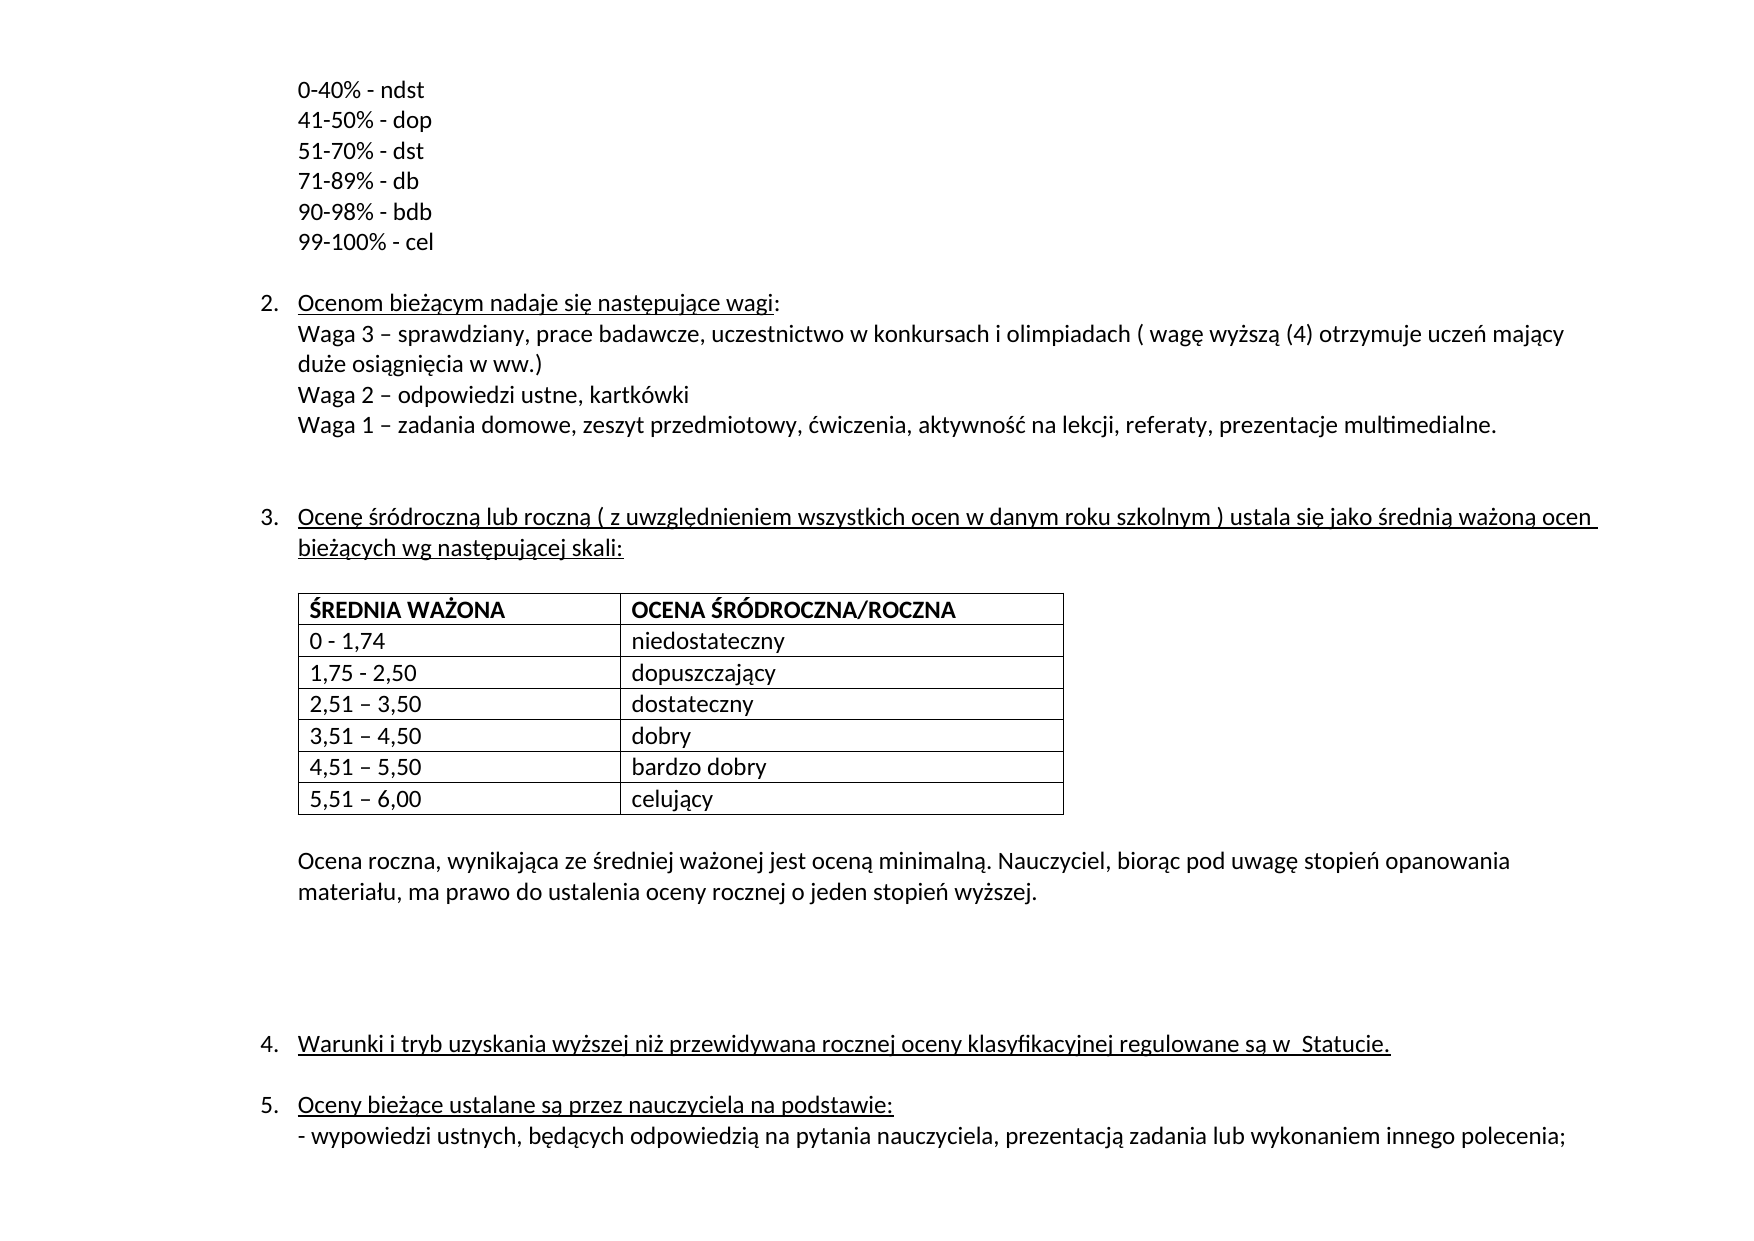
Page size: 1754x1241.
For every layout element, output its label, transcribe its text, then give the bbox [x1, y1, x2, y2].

list Ocenę śródroczną lub roczną ( z uwzględnieniem wszystkich ocen w danym roku szkolnym ) ustala się jako średnią ważoną ocen bieżących wg następującej skali: [260, 501, 1606, 562]
text Waga 1 – zadania domowe, zeszyt przedmiotowy, ćwiczenia, aktywność na lekcji, referaty, prezentacje multimedialne. [298, 409, 1606, 440]
table_header ŚREDNIA WAŻONA [299, 594, 620, 624]
list Ocenom bieżącym nadaje się następujące wagi: [260, 287, 1606, 318]
text 90-98% - bdb [298, 196, 1606, 226]
table_cell dopuszczający [621, 657, 1063, 687]
list Warunki i tryb uzyskania wyższej niż przewidywana rocznej oceny klasyfikacyjnej regulowane są w Statucie. [260, 1028, 1606, 1059]
table_cell 2,51 – 3,50 [299, 689, 620, 719]
text 51-70% - dst [298, 135, 1606, 165]
table_cell niedostateczny [621, 625, 1063, 656]
text 71-89% - db [298, 165, 1606, 196]
text 0-40% - ndst [298, 74, 1606, 104]
text 99-100% - cel [298, 226, 1606, 257]
text Waga 3 – sprawdziany, prace badawcze, uczestnictwo w konkursach i olimpiadach ( wagę wyższą (4) otrzymuje uczeń mający duże osiągnięcia w ww.) [298, 318, 1606, 379]
table_cell 1,75 - 2,50 [299, 657, 620, 687]
table_cell dostateczny [621, 689, 1063, 719]
table_cell 3,51 – 4,50 [299, 720, 620, 751]
table_cell 0 - 1,74 [299, 625, 620, 656]
text Ocena roczna, wynikająca ze średniej ważonej jest oceną minimalną. Nauczyciel, biorąc pod uwagę stopień opanowania materiału, ma prawo do ustalenia oceny rocznej o jeden stopień wyższej. [298, 845, 1606, 906]
table_cell bardzo dobry [621, 752, 1063, 782]
text Waga 2 – odpowiedzi ustne, kartkówki [298, 379, 1606, 409]
text 41-50% - dop [298, 104, 1606, 135]
table_cell celujący [621, 783, 1063, 814]
list Oceny bieżące ustalane są przez nauczyciela na podstawie: [260, 1089, 1606, 1120]
text - wypowiedzi ustnych, będących odpowiedzią na pytania nauczyciela, prezentacją zadania lub wykonaniem innego polecenia; [298, 1120, 1606, 1150]
table_cell 4,51 – 5,50 [299, 752, 620, 782]
table_cell 5,51 – 6,00 [299, 783, 620, 814]
table_header OCENA ŚRÓDROCZNA/ROCZNA [621, 594, 1063, 624]
table_cell dobry [621, 720, 1063, 751]
